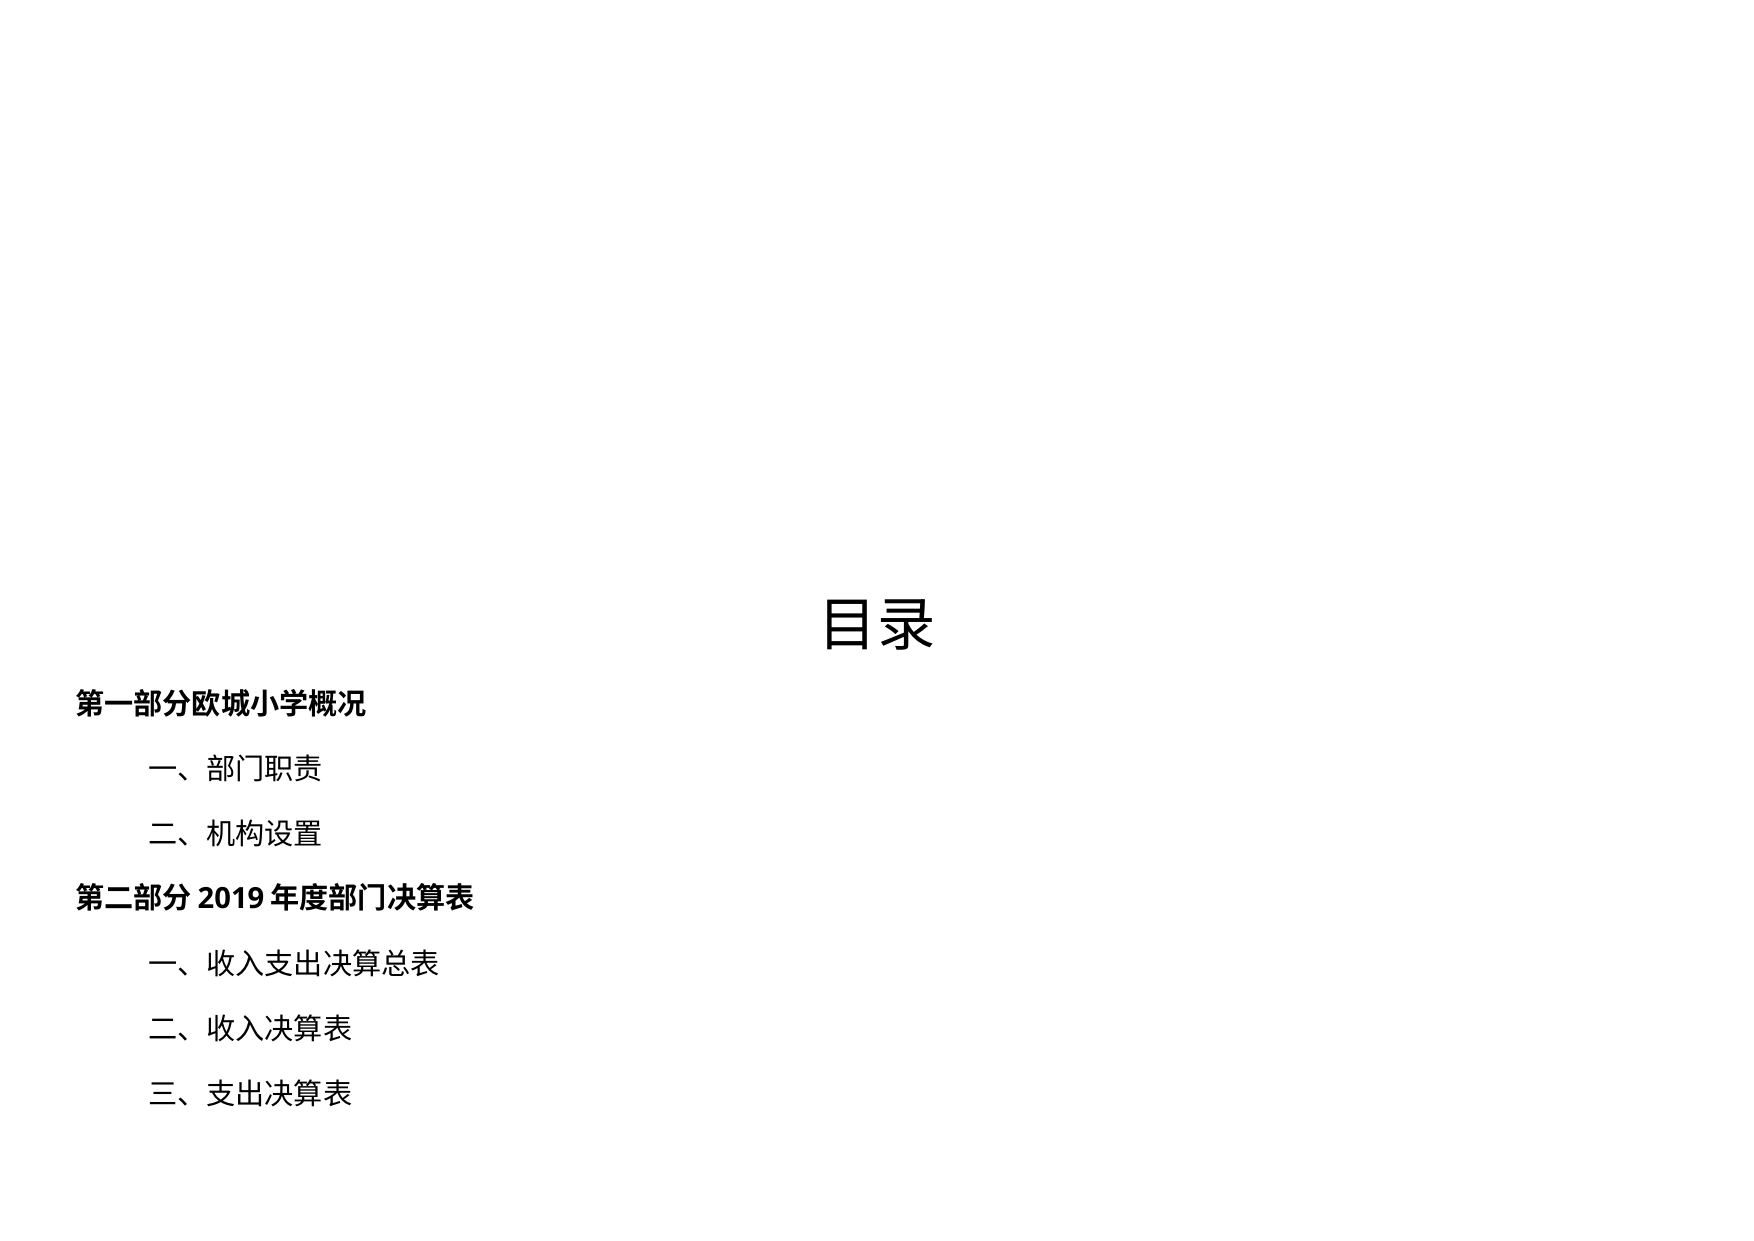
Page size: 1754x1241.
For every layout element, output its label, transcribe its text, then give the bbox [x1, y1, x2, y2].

text 目录 [75, 571, 1679, 669]
text 第二部分2019年度部门决算表 [75, 864, 1679, 929]
text 三、支出决算表 [75, 1059, 1679, 1124]
text 第一部分欧城小学概况 [75, 669, 1679, 734]
text 二、机构设置 [75, 799, 1679, 864]
text 一、收入支出决算总表 [75, 929, 1679, 994]
text 一、部门职责 [75, 734, 1679, 799]
text 二、收入决算表 [75, 994, 1679, 1059]
